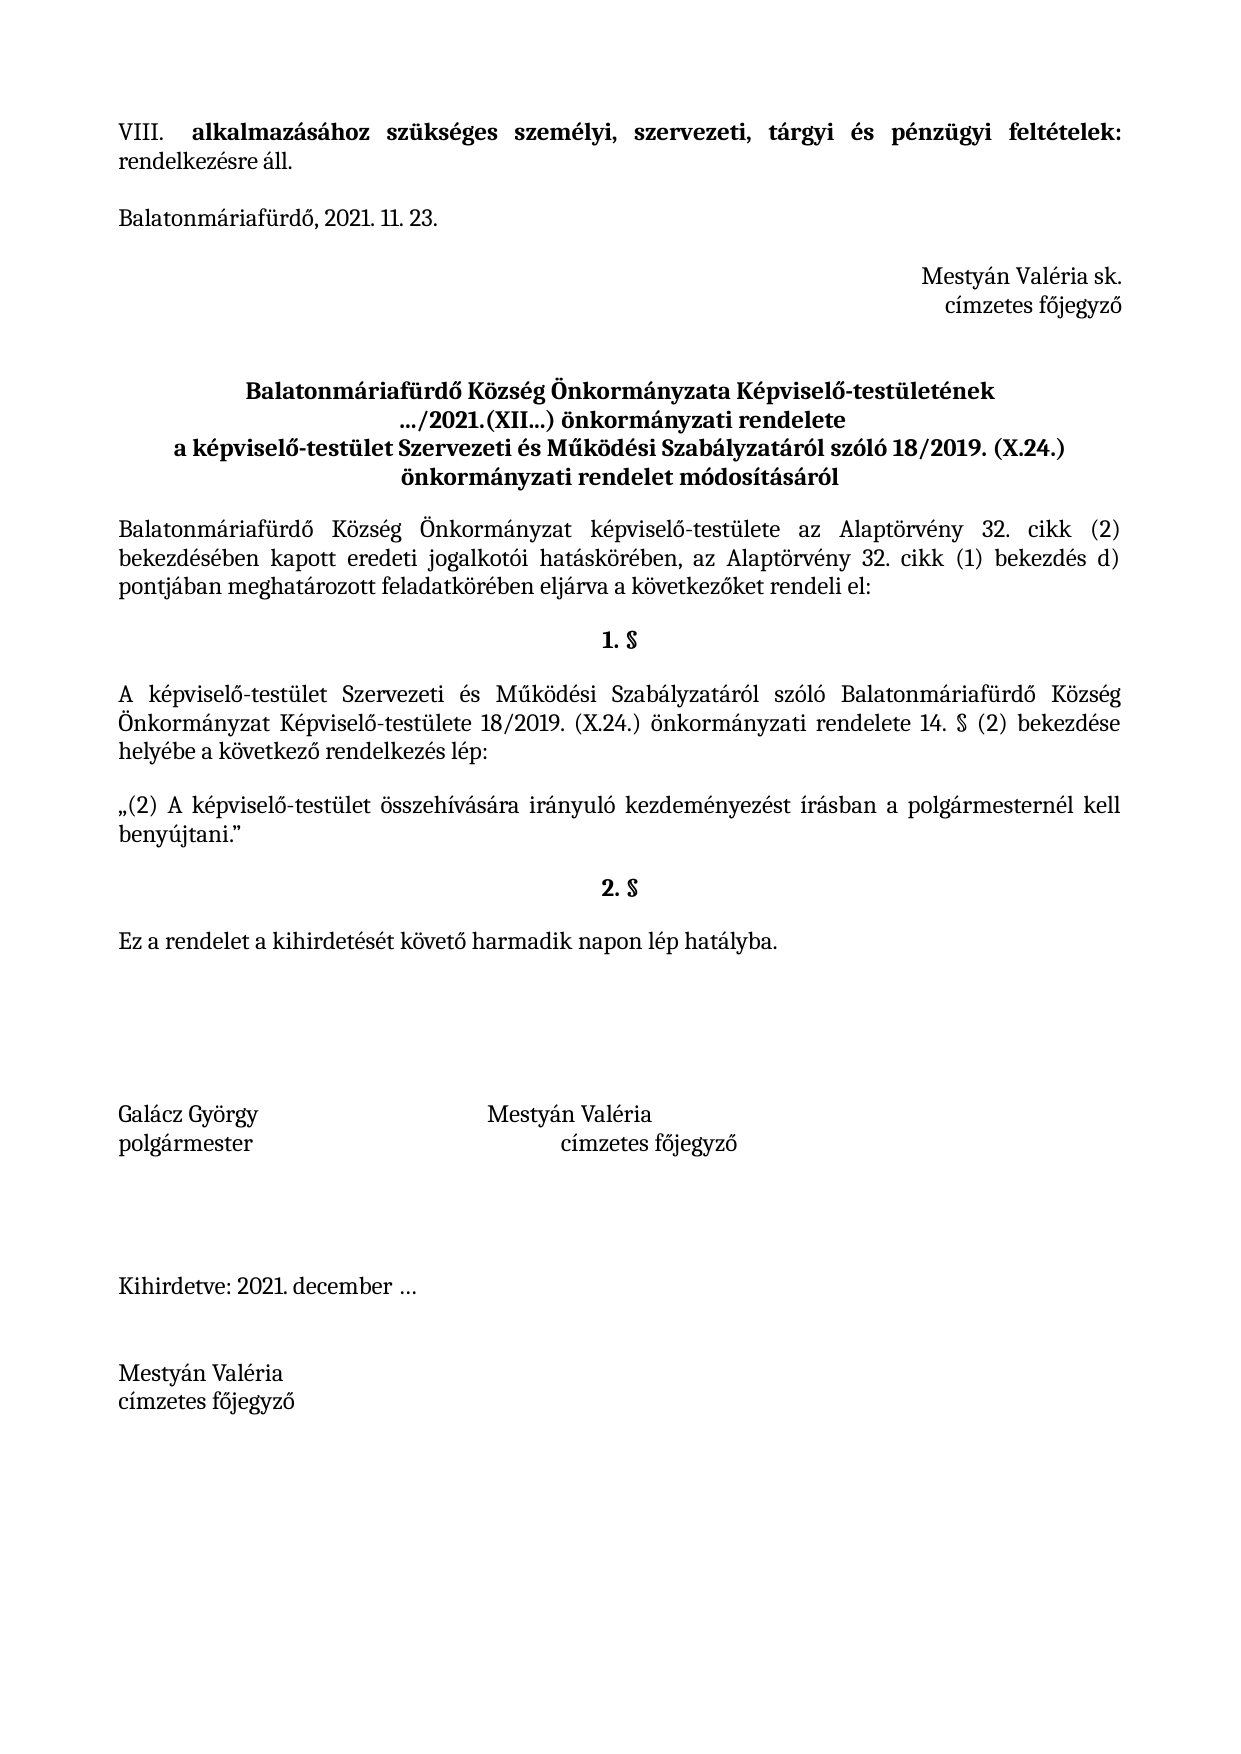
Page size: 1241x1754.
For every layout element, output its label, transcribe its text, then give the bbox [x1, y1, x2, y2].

text A képviselő-testület Szervezeti és Működési Szabályzatáról szóló Balatonmáriafürdő Község Önkormányzat Képviselő-testülete 18/2019. (X.24.) önkormányzati rendelete 14. § (2) bekezdése helyébe a következő rendelkezés lép: [118, 680, 1122, 766]
list alkalmazásához szükséges személyi, szervezeti, tárgyi és pénzügyi feltételek: rendelkezésre áll. [118, 118, 1122, 176]
text Kihirdetve: 2021. december … [118, 1272, 1122, 1301]
text Mestyán Valéria sk. [118, 262, 1122, 291]
text Ez a rendelet a kihirdetését követő harmadik napon lép hatályba. [118, 927, 1122, 956]
text Mestyán Valéria [118, 1358, 1122, 1387]
text „(2) A képviselő-testület összehívására irányuló kezdeményezést írásban a polgármesternél kell benyújtani.” [118, 791, 1122, 848]
text Balatonmáriafürdő Község Önkormányzat képviselő-testülete az Alaptörvény 32. cikk (2) bekezdésében kapott eredeti jogalkotói hatáskörében, az Alaptörvény 32. cikk (1) bekezdés d) pontjában meghatározott feladatkörében eljárva a következőket rendeli el: [118, 515, 1122, 601]
text címzetes főjegyző [118, 291, 1122, 319]
text Balatonmáriafürdő, 2021. 11. 23. [118, 204, 1122, 233]
text címzetes főjegyző [118, 1387, 1122, 1416]
text 2. § [118, 873, 1122, 902]
text 1. § [118, 626, 1122, 655]
text .../2021.(XII...) önkormányzati rendelete [118, 406, 1122, 434]
text polgármester címzetes főjegyző [118, 1128, 1122, 1157]
text Galácz György Mestyán Valéria [118, 1100, 1122, 1128]
text Balatonmáriafürdő Község Önkormányzata Képviselő-testületének [118, 377, 1122, 406]
text a képviselő-testület Szervezeti és Működési Szabályzatáról szóló 18/2019. (X.24.) önkormányzati rendelet módosításáról [118, 434, 1122, 492]
